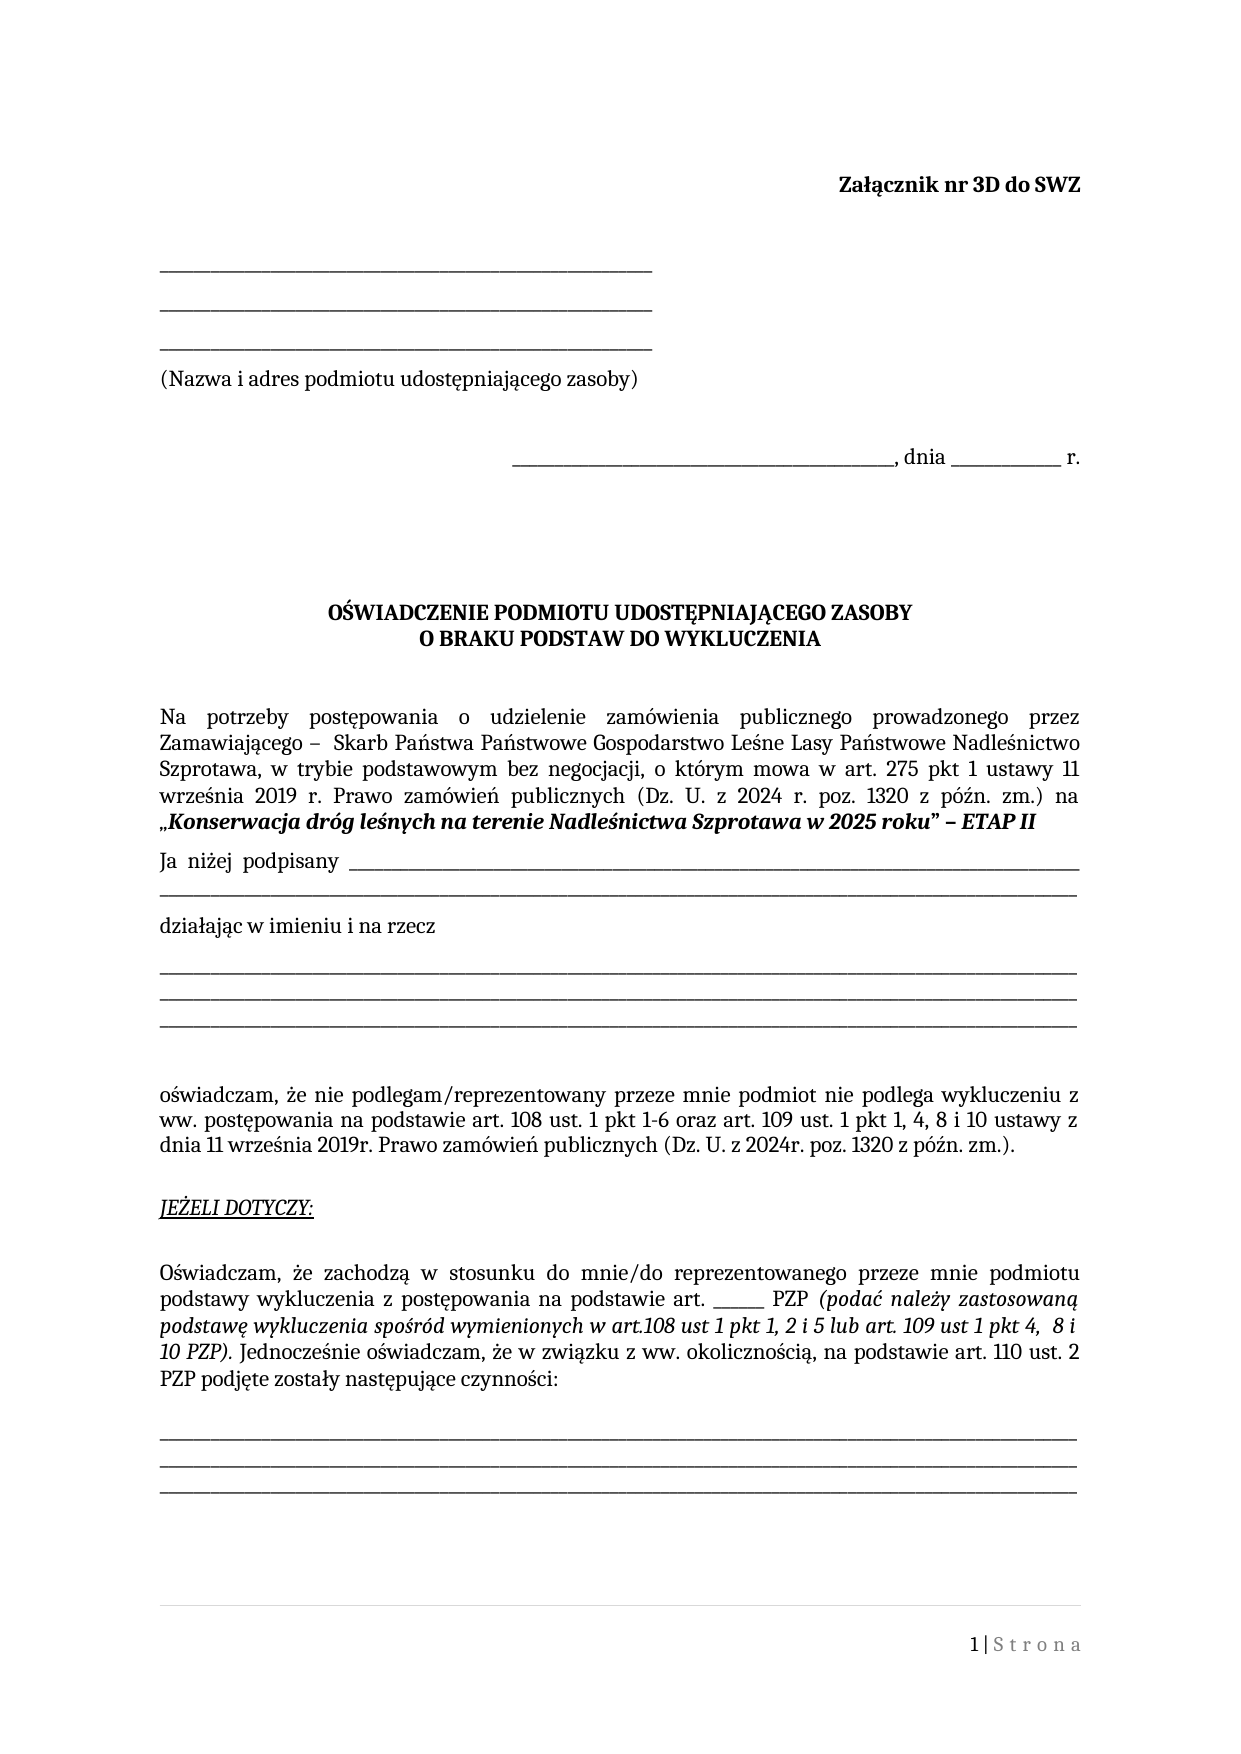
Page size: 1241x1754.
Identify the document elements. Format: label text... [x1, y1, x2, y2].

text Załącznik nr 3D do SWZ [159, 172, 1081, 198]
text _____________________________________________, dnia _____________ r. [159, 444, 1081, 470]
text __________________________________________________________ [159, 250, 1081, 276]
text ____________________________________________________________________________________________________________________________________________________________________________________________________________________________________________________________________________________________________________________________________ [159, 1418, 1081, 1497]
text JEŻELI DOTYCZY: [159, 1195, 1081, 1221]
text Na potrzeby postępowania o udzielenie zamówienia publicznego prowadzonego przez Zamawiającego – Skarb Państwa Państwowe Gospodarstwo Leśne Lasy Państwowe Nadleśnictwo Szprotawa, w trybie podstawowym bez negocjacji, o którym mowa w art. 275 pkt 1 ustawy 11 września 2019 r. Prawo zamówień publicznych (Dz. U. z 2024 r. poz. 1320 z późn. zm.) na „Konserwacja dróg leśnych na terenie Nadleśnictwa Szprotawa w 2025 roku” – ETAP II [159, 703, 1081, 835]
text oświadczam, że nie podlegam/reprezentowany przeze mnie podmiot nie podlega wykluczeniu z ww. postępowania na podstawie art. 108 ust. 1 pkt 1-6 oraz art. 109 ust. 1 pkt 1, 4, 8 i 10 ustawy z dnia 11 września 2019r. Prawo zamówień publicznych (Dz. U. z 2024r. poz. 1320 z późn. zm.). [159, 1082, 1081, 1157]
text ____________________________________________________________________________________________________________________________________________________________________________________________________________________________________________________________________________________________________________________________________ [159, 952, 1081, 1031]
text działając w imieniu i na rzecz [159, 913, 1081, 939]
text Ja niżej podpisany ______________________________________________________________________________________ ____________________________________________________________________________________________________________ [159, 848, 1081, 900]
text Oświadczam, że zachodzą w stosunku do mnie/do reprezentowanego przeze mnie podmiotu podstawy wykluczenia z postępowania na podstawie art. ______ PZP (podać należy zastosowaną podstawę wykluczenia spośród wymienionych w art.108 ust 1 pkt 1, 2 i 5 lub art. 109 ust 1 pkt 4, 8 i 10 PZP). Jednocześnie oświadczam, że w związku z ww. okolicznością, na podstawie art. 110 ust. 2 PZP podjęte zostały następujące czynności: [159, 1260, 1081, 1392]
text OŚWIADCZENIE PODMIOTU UDOSTĘPNIAJĄCEGO ZASOBY O BRAKU PODSTAW DO WYKLUCZENIA [159, 599, 1081, 652]
text __________________________________________________________ [159, 327, 1081, 354]
text (Nazwa i adres podmiotu udostępniającego zasoby) [159, 366, 1081, 393]
text __________________________________________________________ [159, 288, 1081, 315]
